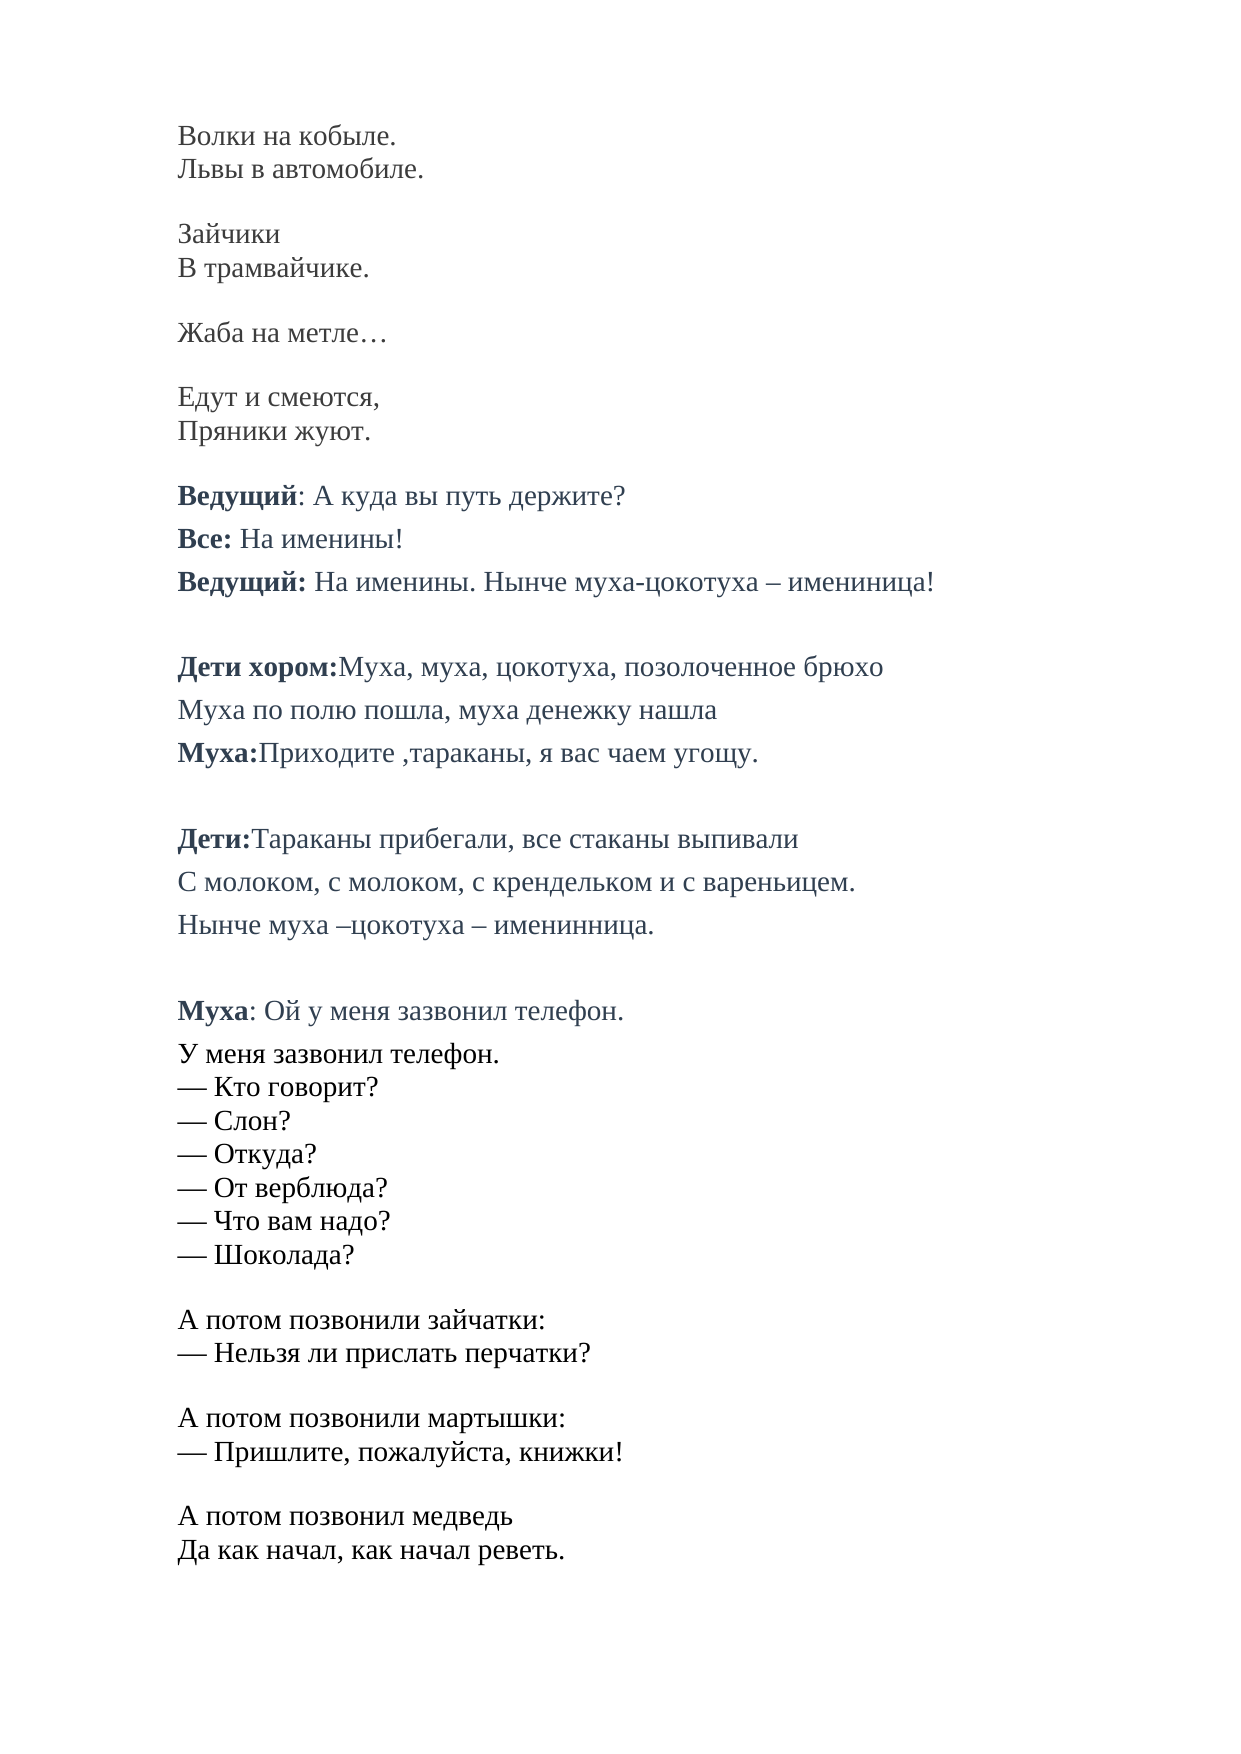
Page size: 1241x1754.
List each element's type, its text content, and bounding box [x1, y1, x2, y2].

text Дети хором:Муха, муха, цокотуха, позолоченное брюхо [177, 649, 1152, 683]
text У меня зазвонил телефон. — Кто говорит? — Слон? — Откуда? — От верблюда? — Что вам надо? — Шоколада? [177, 1036, 1152, 1271]
text Все: На именины! [177, 521, 1152, 554]
text Волки на кобыле. Львы в автомобиле. [177, 118, 1152, 185]
text Муха по полю пошла, муха денежку нашла [177, 692, 1152, 726]
text А потом позвонил медведь Да как начал, как начал реветь. [177, 1498, 1152, 1566]
text Ведущий: На именины. Нынче муха-цокотуха – имениница! [177, 564, 1152, 597]
text Жаба на метле… [177, 315, 1152, 348]
text Муха: Ой у меня зазвонил телефон. [177, 993, 1152, 1026]
text Ведущий: А куда вы путь держите? [177, 478, 1152, 511]
text Зайчики В трамвайчике. [177, 216, 1152, 283]
text Едут и смеются, Пряники жуют. [177, 379, 1152, 447]
text С молоком, с молоком, с крендельком и с вареньицем. [177, 864, 1152, 898]
text Муха:Приходите ,тараканы, я вас чаем угощу. [177, 735, 1152, 769]
text А потом позвонили зайчатки: — Нельзя ли прислать перчатки? [177, 1302, 1152, 1369]
text Нынче муха –цокотуха – именинница. [177, 907, 1152, 941]
text Дети:Тараканы прибегали, все стаканы выпивали [177, 821, 1152, 855]
text А потом позвонили мартышки: — Пришлите, пожалуйста, книжки! [177, 1400, 1152, 1467]
